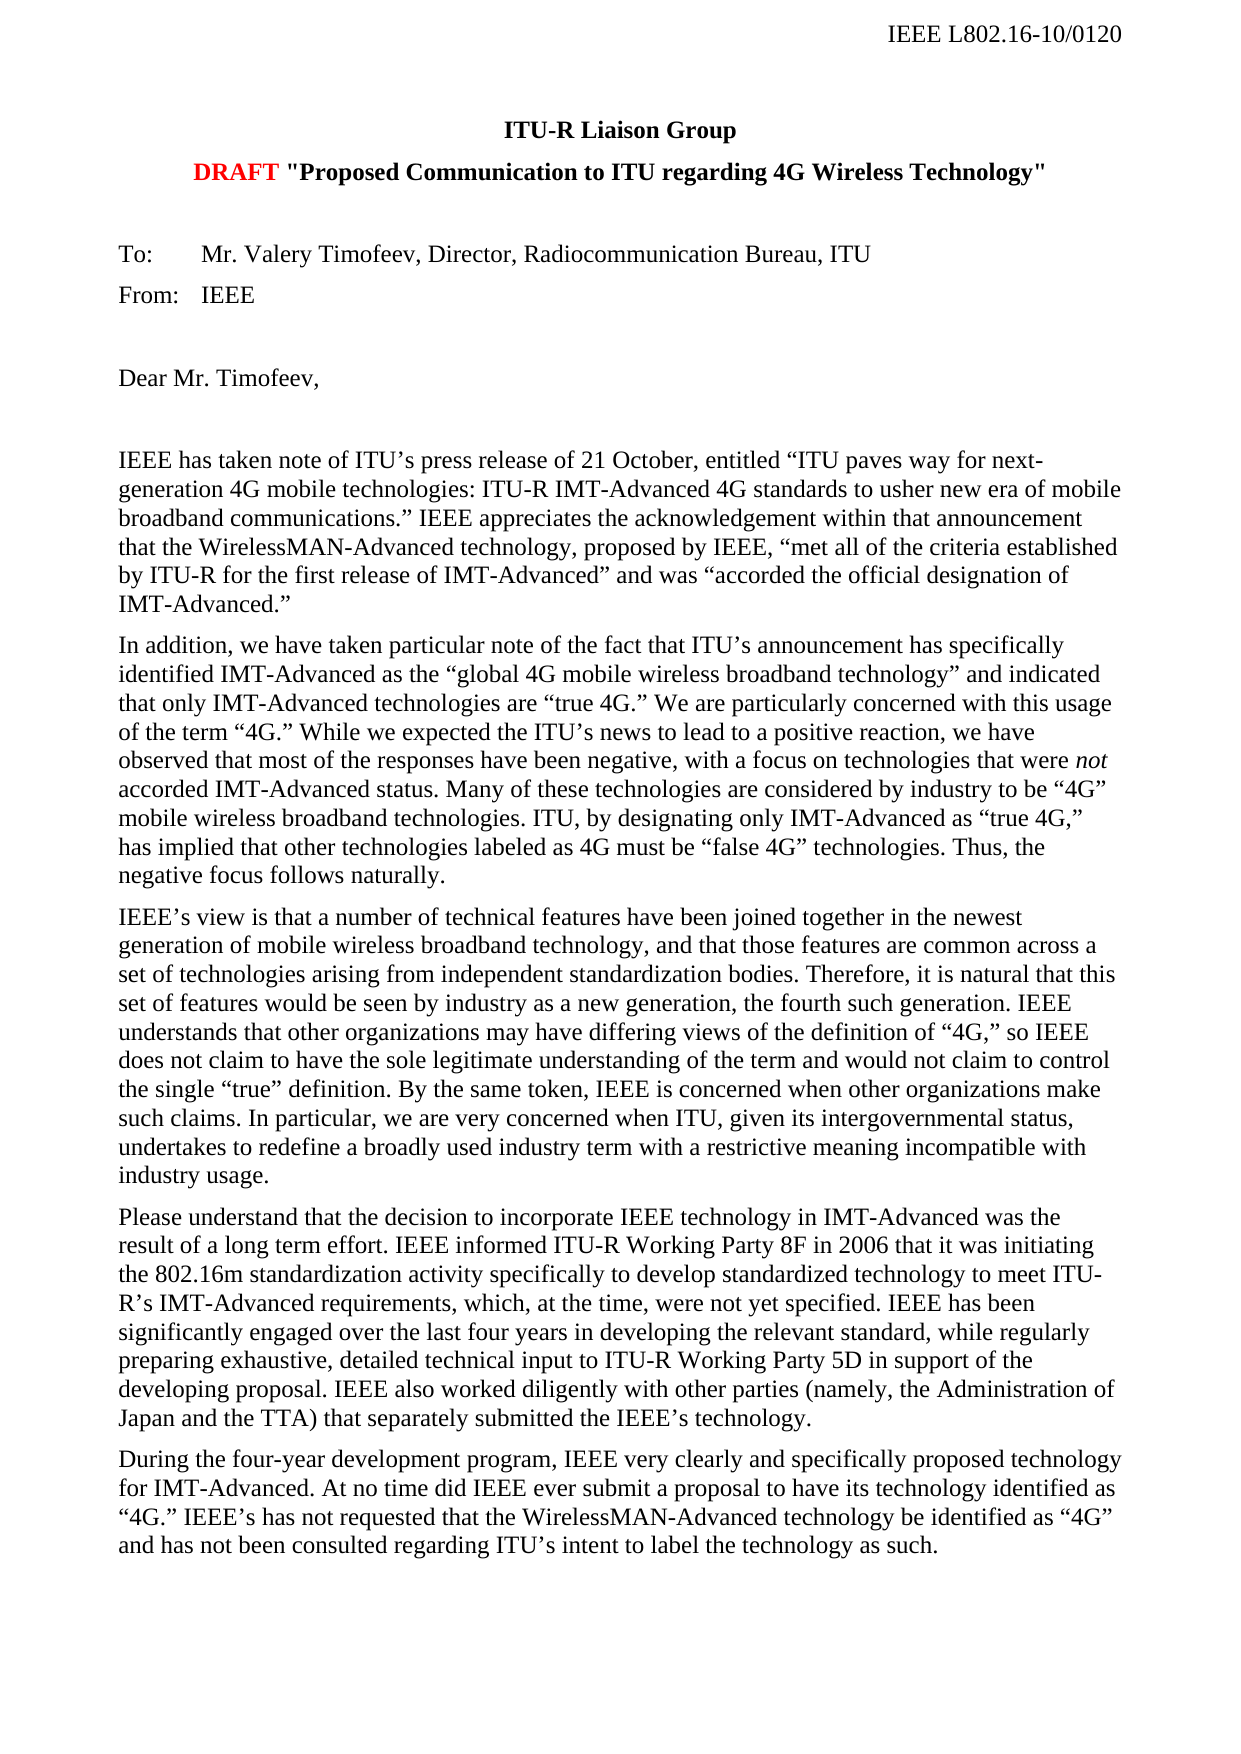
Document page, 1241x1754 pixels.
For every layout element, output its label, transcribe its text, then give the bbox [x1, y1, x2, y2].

text During the four-year development program, IEEE very clearly and specifically proposed technology for IMT-Advanced. At no time did IEEE ever submit a proposal to have its technology identified as “4G.” IEEE’s has not requested that the WirelessMAN-Advanced technology be identified as “4G” and has not been consulted regarding ITU’s intent to label the technology as such. [118, 1444, 1122, 1559]
text IEEE’s view is that a number of technical features have been joined together in the newest generation of mobile wireless broadband technology, and that those features are common across a set of technologies arising from independent standardization bodies. Therefore, it is natural that this set of features would be seen by industry as a new generation, the fourth such generation. IEEE understands that other organizations may have differing views of the definition of “4G,” so IEEE does not claim to have the sole legitimate understanding of the term and would not claim to control the single “true” definition. By the same token, IEEE is concerned when other organizations make such claims. In particular, we are very concerned when ITU, given its intergovernmental status, undertakes to redefine a broadly used industry term with a restrictive meaning incompatible with industry usage. [118, 902, 1122, 1189]
text ITU-R Liaison Group [118, 116, 1122, 144]
text DRAFT "Proposed Communication to ITU regarding 4G Wireless Technology" [118, 157, 1122, 186]
text Dear Mr. Timofeev, [118, 363, 1122, 392]
text IEEE has taken note of ITU’s press release of 21 October, entitled “ITU paves way for next-generation 4G mobile technologies: ITU-R IMT-Advanced 4G standards to usher new era of mobile broadband communications.” IEEE appreciates the acknowledgement within that announcement that the WirelessMAN-Advanced technology, proposed by IEEE, “met all of the criteria established by ITU-R for the first release of IMT-Advanced” and was “accorded the official designation of IMT-Advanced.” [118, 446, 1122, 618]
text Please understand that the decision to incorporate IEEE technology in IMT-Advanced was the result of a long term effort. IEEE informed ITU-R Working Party 8F in 2006 that it was initiating the 802.16m standardization activity specifically to develop standardized technology to meet ITU-R’s IMT-Advanced requirements, which, at the time, were not yet specified. IEEE has been significantly engaged over the last four years in developing the relevant standard, while regularly preparing exhaustive, detailed technical input to ITU-R Working Party 5D in support of the developing proposal. IEEE also worked diligently with other parties (namely, the Administration of Japan and the TTA) that separately submitted the IEEE’s technology. [118, 1202, 1122, 1432]
text From: IEEE [118, 281, 1122, 309]
text In addition, we have taken particular note of the fact that ITU’s announcement has specifically identified IMT-Advanced as the “global 4G mobile wireless broadband technology” and indicated that only IMT-Advanced technologies are “true 4G.” We are particularly concerned with this usage of the term “4G.” While we expected the ITU’s news to lead to a positive reaction, we have observed that most of the responses have been negative, with a focus on technologies that were not accorded IMT-Advanced status. Many of these technologies are considered by industry to be “4G” mobile wireless broadband technologies. ITU, by designating only IMT-Advanced as “true 4G,” has implied that other technologies labeled as 4G must be “false 4G” technologies. Thus, the negative focus follows naturally. [118, 631, 1122, 889]
text To: Mr. Valery Timofeev, Director, Radiocommunication Bureau, ITU [118, 239, 1122, 268]
